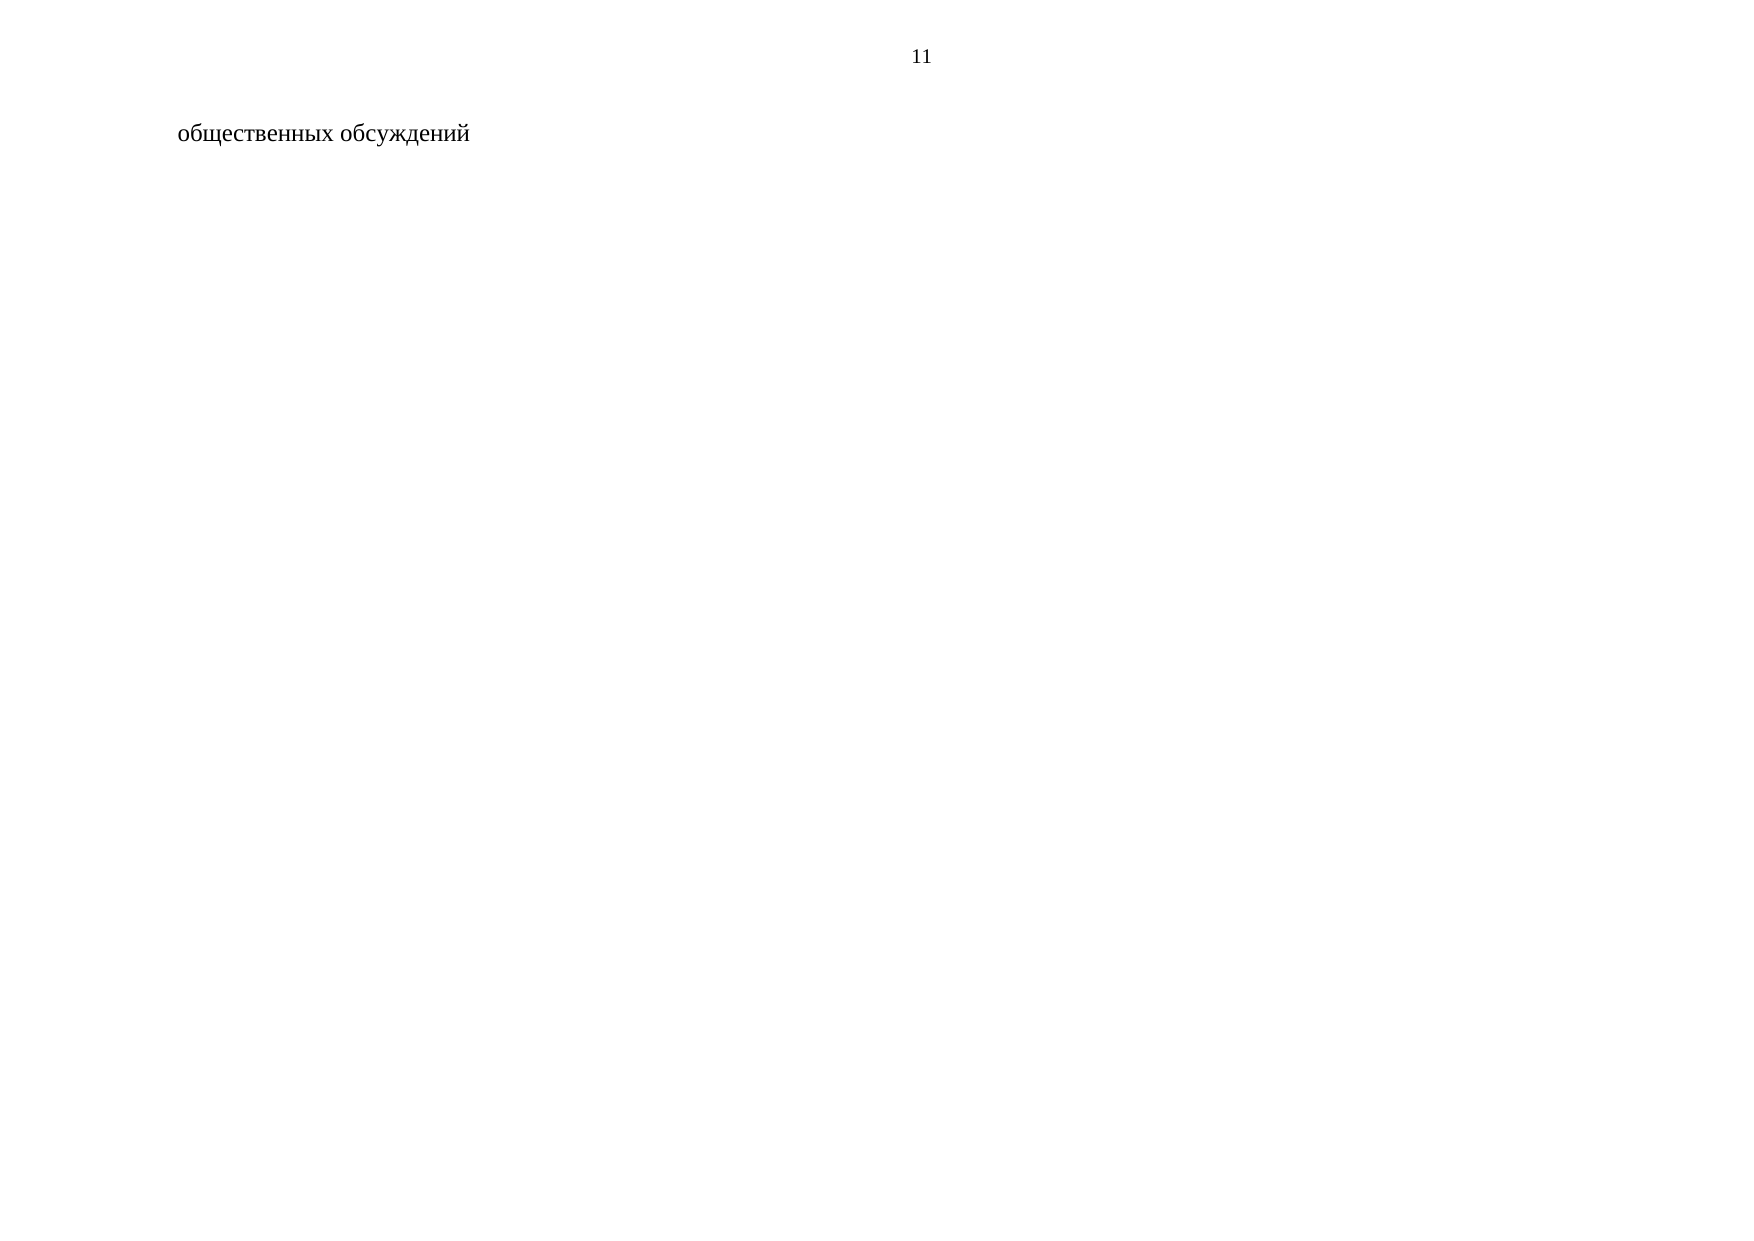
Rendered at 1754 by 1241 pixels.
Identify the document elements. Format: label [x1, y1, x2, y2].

text [177, 118, 1665, 147]
